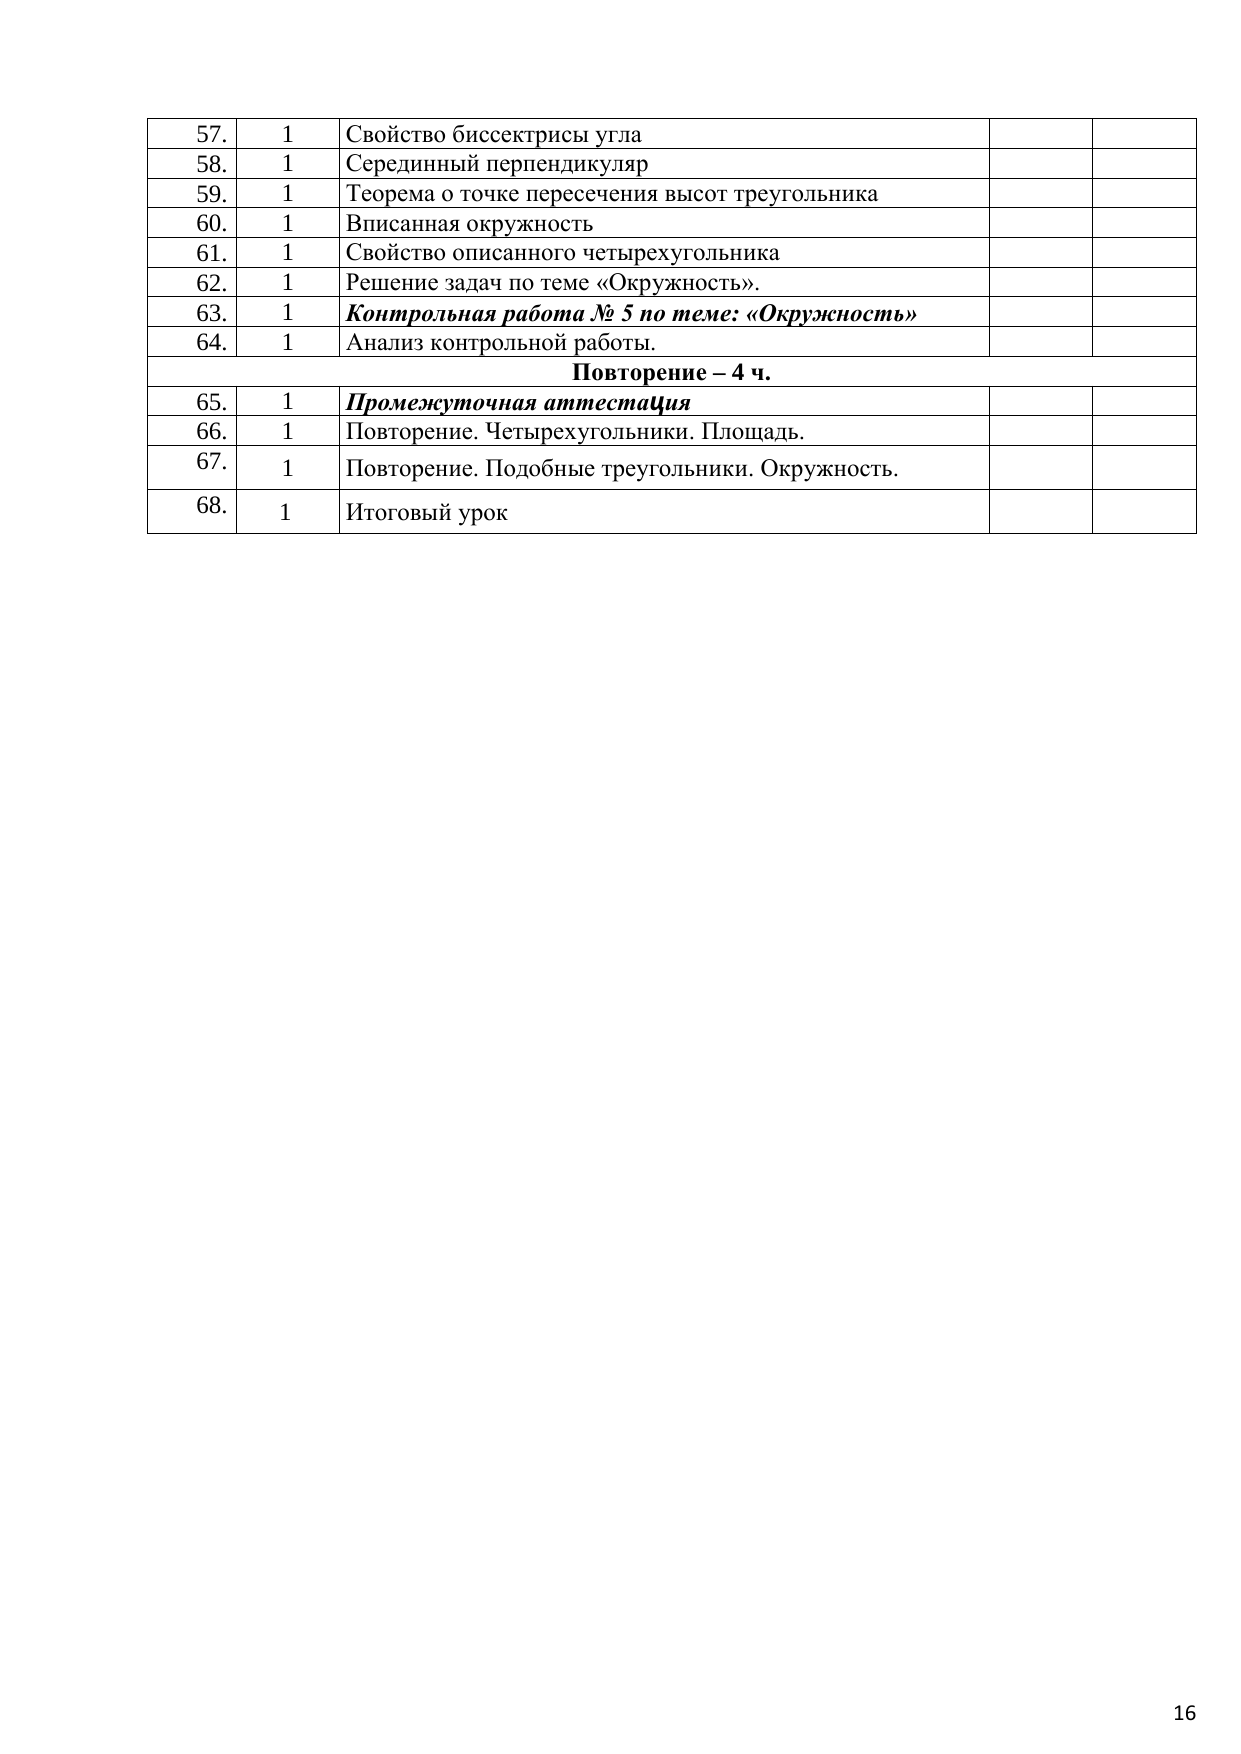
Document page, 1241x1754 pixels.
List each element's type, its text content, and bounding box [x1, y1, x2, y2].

table_cell [1093, 268, 1196, 296]
table_cell Свойство описанного четырехугольника [340, 238, 989, 267]
table_cell [990, 327, 1092, 356]
table_cell [1093, 416, 1196, 445]
table_cell Итоговый урок [340, 490, 989, 533]
table_cell Повторение – 4 ч. [148, 357, 1196, 386]
table_cell Решение задач по теме «Окружность». [340, 268, 989, 296]
table_header 57. [148, 119, 236, 148]
table_cell [990, 149, 1092, 177]
table_cell 62. [148, 268, 236, 296]
table_cell 65. [148, 387, 236, 415]
table_cell [1093, 490, 1196, 533]
table_cell 1 [237, 416, 339, 445]
table_cell 1 [237, 490, 339, 533]
table_cell [1093, 179, 1196, 207]
table_cell 66. [148, 416, 236, 445]
table_cell 1 [237, 149, 339, 177]
table_cell 1 [237, 446, 339, 489]
table_cell [1093, 387, 1196, 415]
table_cell Анализ контрольной работы. [340, 327, 989, 356]
table_cell Повторение. Подобные треугольники. Окружность. [340, 446, 989, 489]
table_header 1 [237, 119, 339, 148]
table_header [990, 119, 1092, 148]
table_cell [1093, 297, 1196, 326]
table_cell 59. [148, 179, 236, 207]
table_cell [340, 179, 989, 207]
table_cell 1 [237, 238, 339, 267]
table_cell 58. [148, 149, 236, 177]
table_cell [1093, 149, 1196, 177]
table_cell [990, 208, 1092, 237]
table_cell 1 [237, 327, 339, 356]
table_cell [990, 268, 1092, 296]
table_cell [990, 297, 1092, 326]
table_cell [990, 387, 1092, 415]
table_cell 61. [148, 238, 236, 267]
table_cell Промежуточная аттестация [340, 387, 989, 415]
table_cell 63. [148, 297, 236, 326]
table_cell [990, 490, 1092, 533]
table_cell [990, 179, 1092, 207]
table_cell 1 [237, 387, 339, 415]
table_cell 1 [237, 208, 339, 237]
table_cell 1 [237, 297, 339, 326]
table_cell 60. [148, 208, 236, 237]
table_cell 1 [237, 179, 339, 207]
table_cell Вписанная окружность [340, 208, 989, 237]
table_cell 1 [237, 268, 339, 296]
table_header Свойство биссектрисы угла [340, 119, 989, 148]
table_cell 68. [148, 490, 236, 533]
table_cell [1093, 446, 1196, 489]
table_cell Серединный перпендикуляр [340, 149, 989, 177]
table_cell 67. [148, 446, 236, 489]
table_cell [1093, 327, 1196, 356]
table_cell 64. [148, 327, 236, 356]
table_cell [990, 416, 1092, 445]
table_header [1093, 119, 1196, 148]
table_cell Контрольная работа № 5 по теме: «Окружность» [340, 297, 989, 326]
table_cell [1093, 238, 1196, 267]
table_cell [1093, 208, 1196, 237]
table_cell [990, 446, 1092, 489]
table_cell [990, 238, 1092, 267]
table_cell Повторение. Четырехугольники. Площадь. [340, 416, 989, 445]
